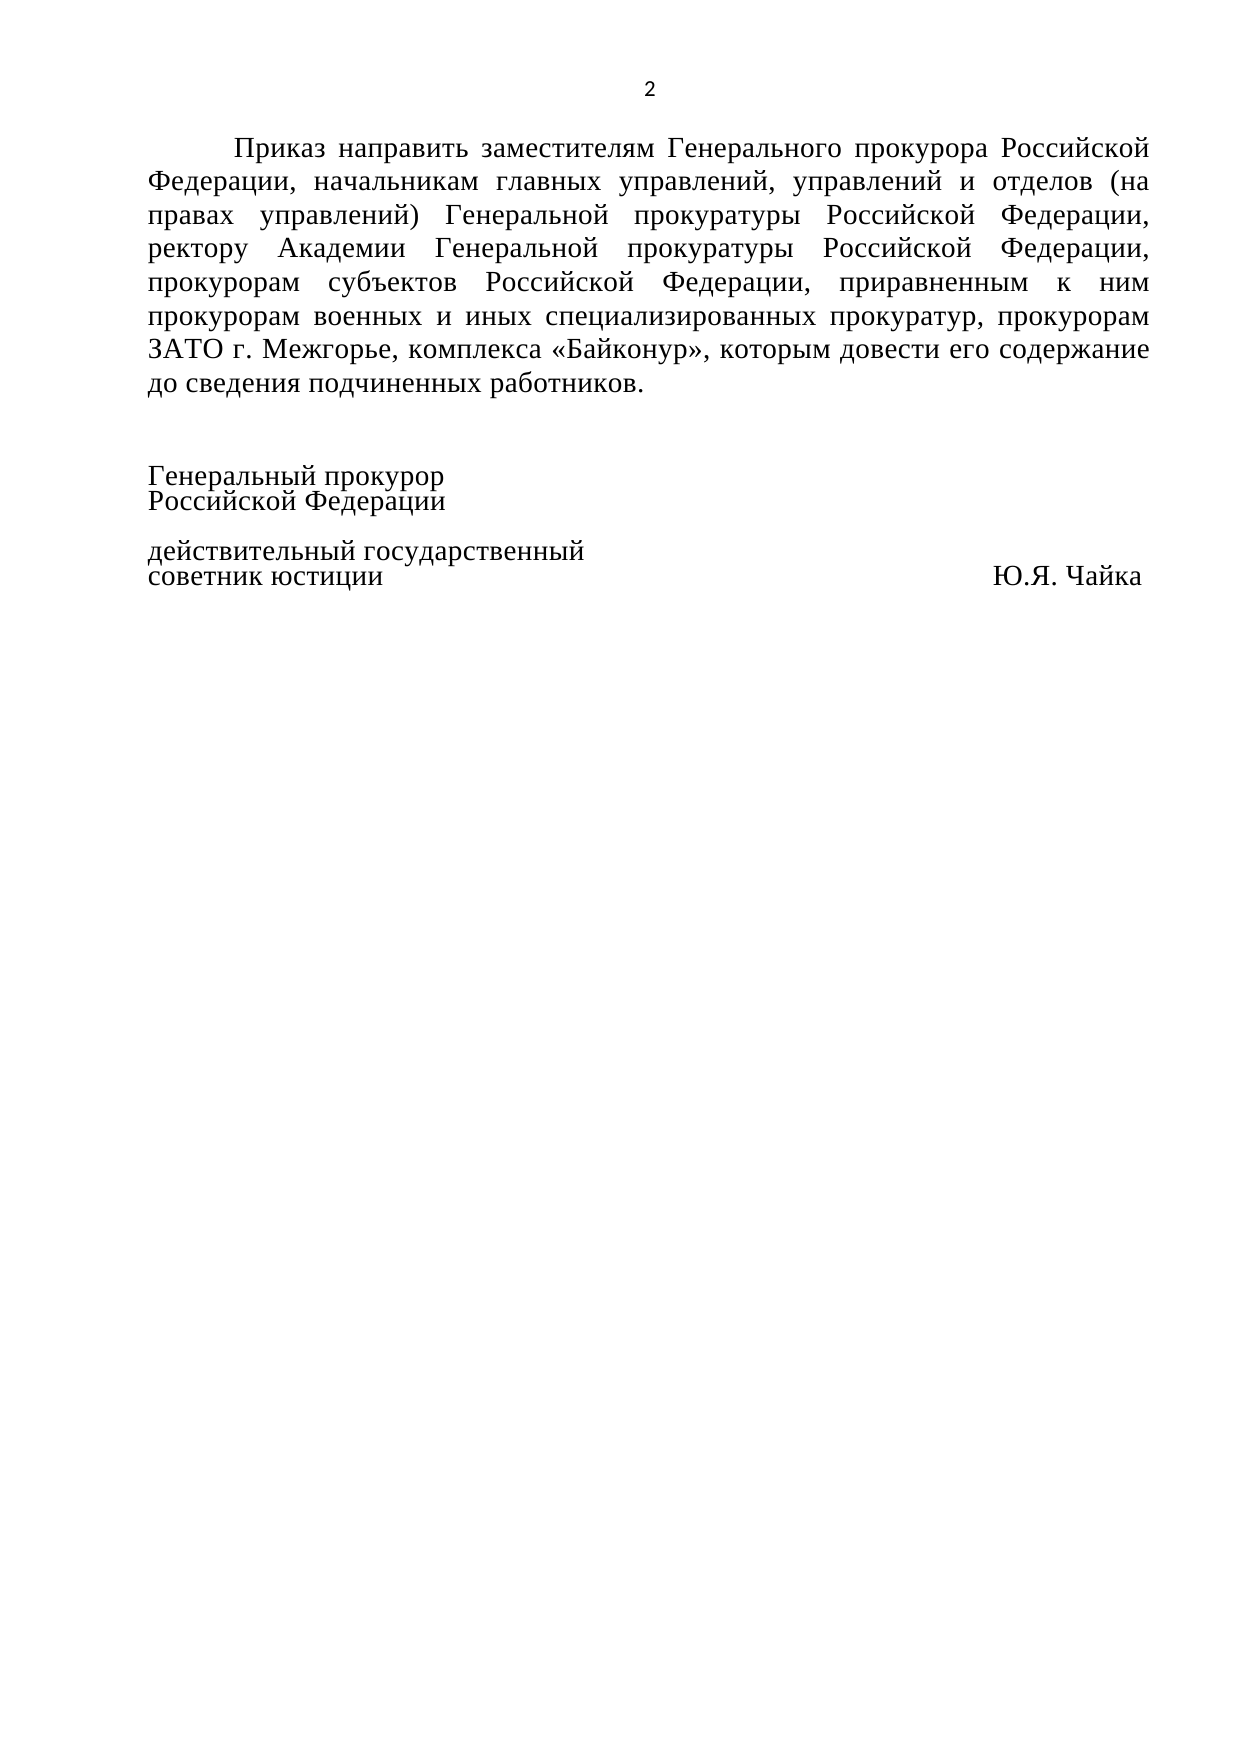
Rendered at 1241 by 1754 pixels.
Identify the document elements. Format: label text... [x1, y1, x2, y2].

text Российской Федерации [148, 490, 1152, 515]
text Приказ направить заместителям Генерального прокурора Российской Федерации, начальникам главных управлений, управлений и отделов (на правах управлений) Генеральной прокуратуры Российской Федерации, ректору Академии Генеральной прокуратуры Российской Федерации, прокурорам субъектов Российской Федерации, приравненным к ним прокурорам военных и иных специализированных прокуратур, прокурорам ЗАТО г. Межгорье, комплекса «Байконур», которым довести его содержание до сведения подчиненных работников. [148, 130, 1152, 398]
text действительный государственный [148, 540, 1152, 565]
text Генеральный прокурор [148, 465, 1152, 490]
text советник юстиции Ю.Я. Чайка [148, 565, 1152, 590]
